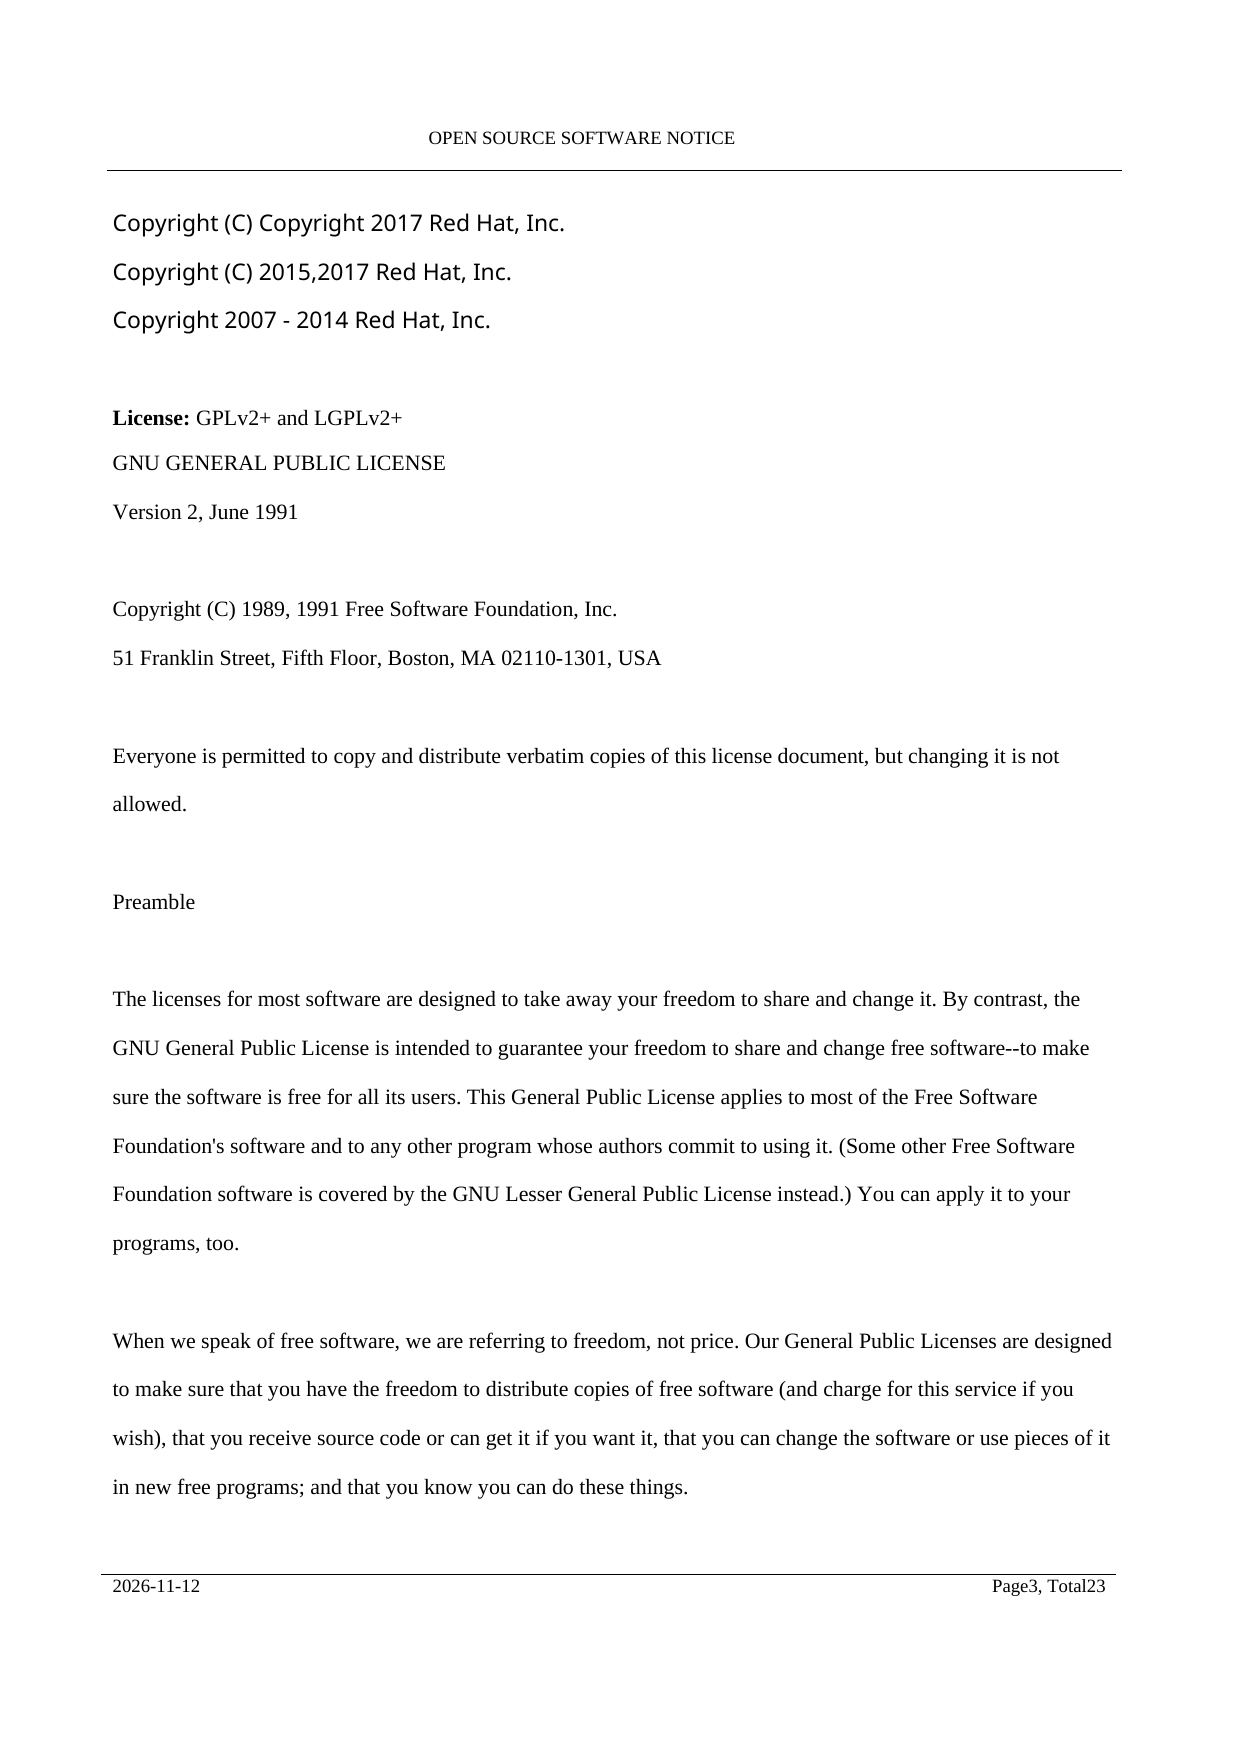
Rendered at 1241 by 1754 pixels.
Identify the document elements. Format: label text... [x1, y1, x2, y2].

text License: GPLv2+ and LGPLv2+ [112, 401, 1128, 434]
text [112, 446, 1128, 1503]
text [112, 206, 1128, 385]
